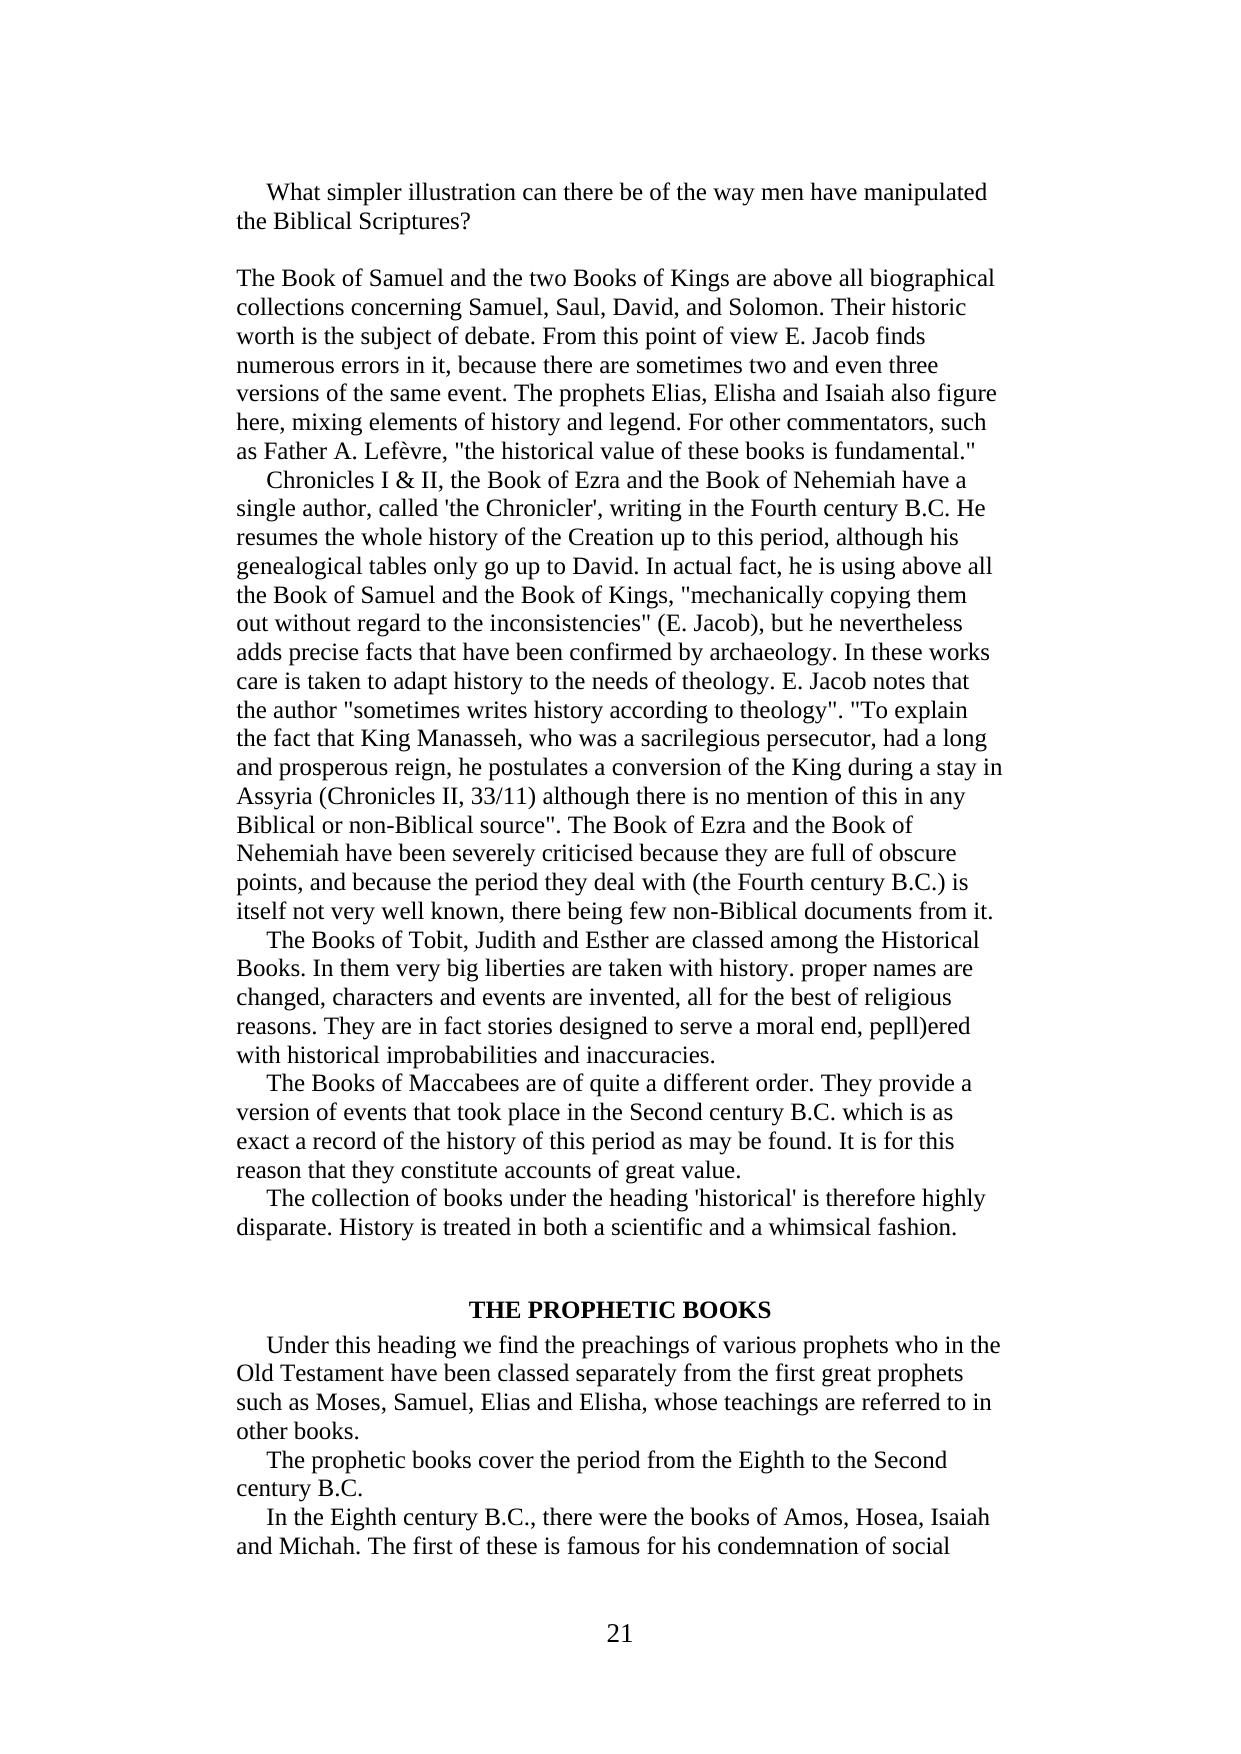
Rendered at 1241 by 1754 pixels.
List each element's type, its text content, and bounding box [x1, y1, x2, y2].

text Under this heading we find the preachings of various prophets who in the Old Testament have been classed separately from the first great prophets such as Moses, Samuel, Elias and Elisha, whose teachings are referred to in other books. [236, 1330, 1004, 1445]
text The Book of Samuel and the two Books of Kings are above all biographical collections concerning Samuel, Saul, David, and Solomon. Their historic worth is the subject of debate. From this point of view E. Jacob finds numerous errors in it, because there are sometimes two and even three versions of the same event. The prophets Elias, Elisha and Isaiah also figure here, mixing elements of history and legend. For other commentators, such as Father A. Lefèvre, "the historical value of these books is fundamental." [236, 235, 1004, 465]
text What simpler illustration can there be of the way men have manipulated the Biblical Scriptures? [236, 177, 1004, 235]
text The collection of books under the heading 'historical' is therefore highly disparate. History is treated in both a scientific and a whimsical fashion. [236, 1183, 1004, 1241]
text The prophetic books cover the period from the Eighth to the Second century B.C. [236, 1445, 1004, 1502]
text THE PROPHETIC BOOKS [236, 1266, 1004, 1323]
text The Books of Maccabees are of quite a different order. They provide a version of events that took place in the Second century B.C. which is as exact a record of the history of this period as may be found. It is for this reason that they constitute accounts of great value. [236, 1068, 1004, 1183]
text Chronicles I & II, the Book of Ezra and the Book of Nehemiah have a single author, called 'the Chronicler', writing in the Fourth century B.C. He resumes the whole history of the Creation up to this period, although his genealogical tables only go up to David. In actual fact, he is using above all the Book of Samuel and the Book of Kings, "mechanically copying them out without regard to the inconsistencies" (E. Jacob), but he nevertheless adds precise facts that have been confirmed by archaeology. In these works care is taken to adapt history to the needs of theology. E. Jacob notes that the author "sometimes writes history according to theology". "To explain the fact that King Manasseh, who was a sacrilegious persecutor, had a long and prosperous reign, he postulates a conversion of the King during a stay in Assyria (Chronicles II, 33/11) although there is no mention of this in any Biblical or non-Biblical source". The Book of Ezra and the Book of Nehemiah have been severely criticised because they are full of obscure points, and because the period they deal with (the Fourth century B.C.) is itself not very well known, there being few non-Biblical documents from it. [236, 465, 1004, 925]
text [236, 1502, 1004, 1560]
text The Books of Tobit, Judith and Esther are classed among the Historical Books. In them very big liberties are taken with history. proper names are changed, characters and events are invented, all for the best of religious reasons. They are in fact stories designed to serve a moral end, pepll)ered with historical improbabilities and inaccuracies. [236, 925, 1004, 1068]
